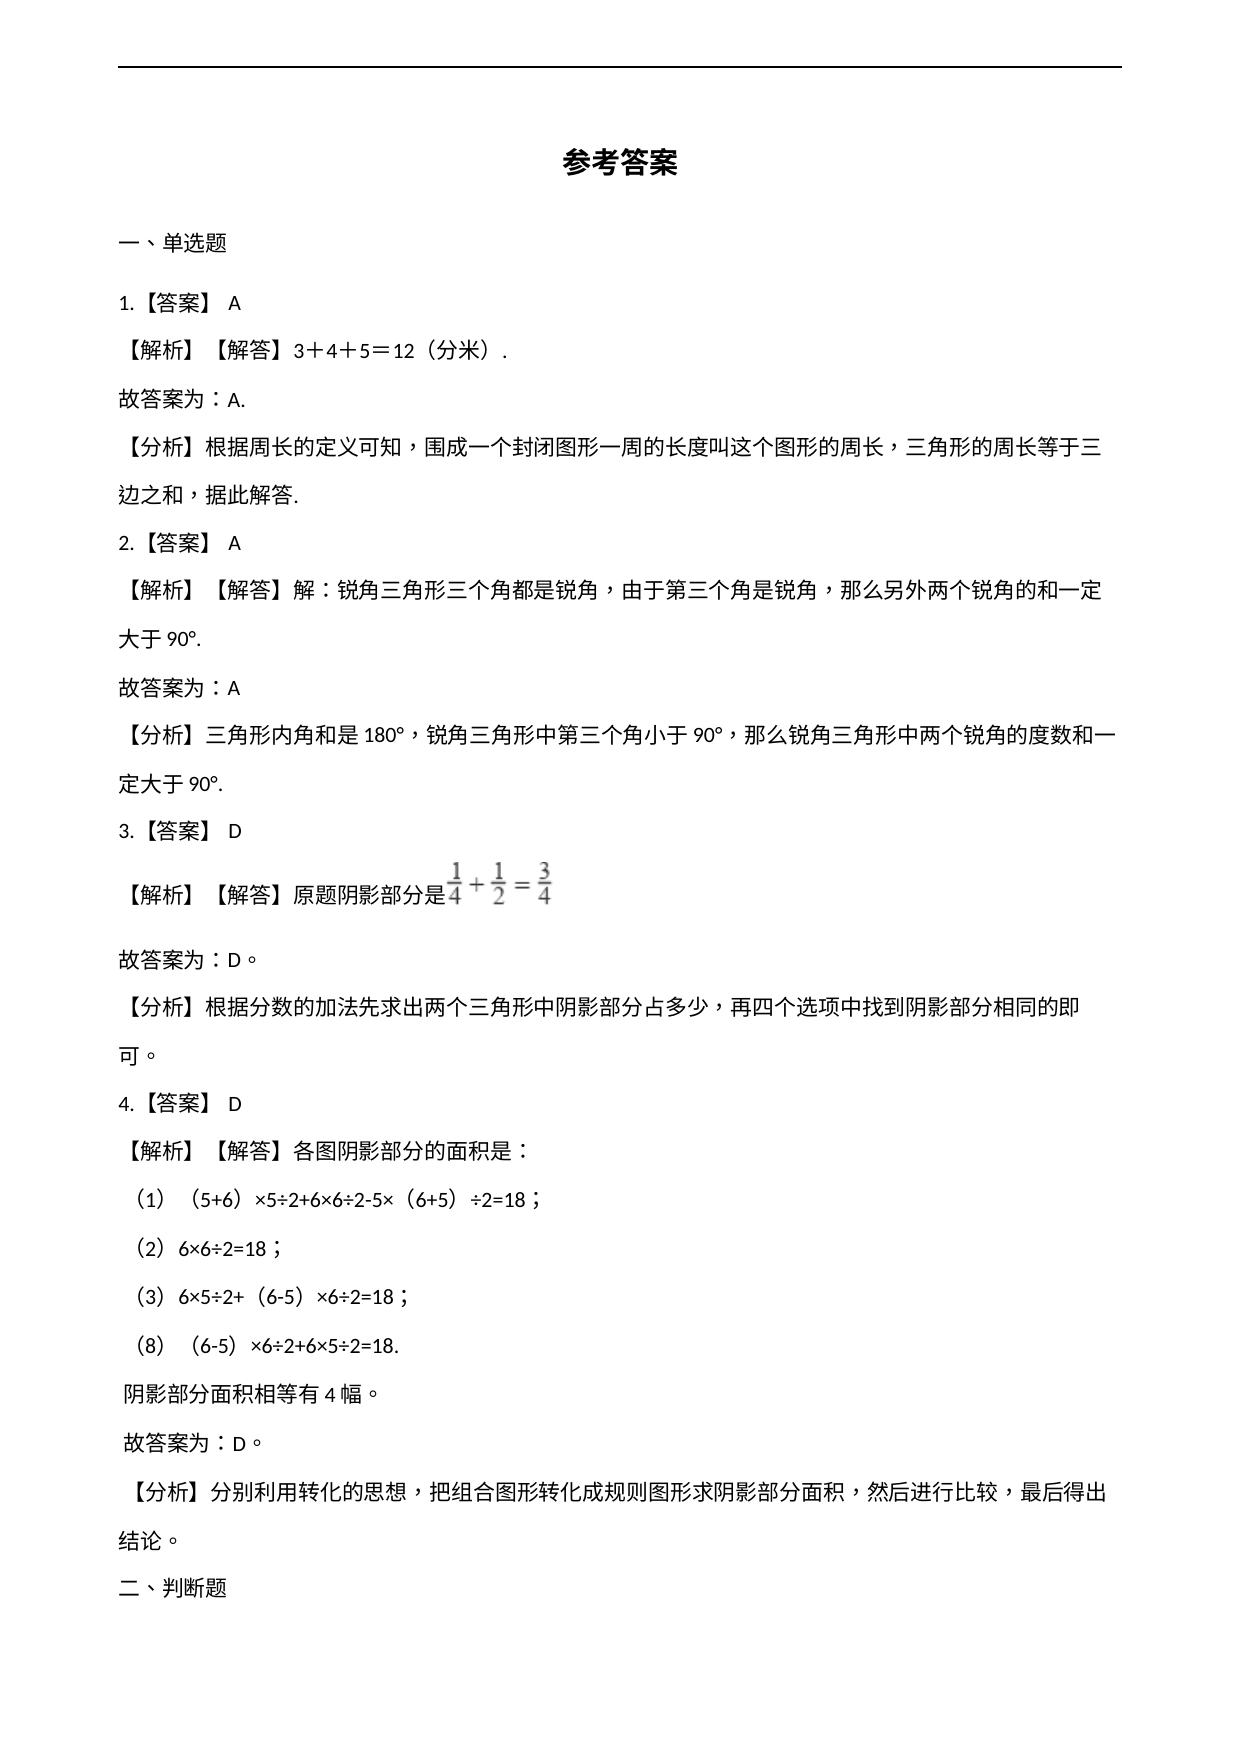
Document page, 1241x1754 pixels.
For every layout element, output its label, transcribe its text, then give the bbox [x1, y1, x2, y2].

text 【分析】根据分数的加法先求出两个三角形中阴影部分占多少，再四个选项中找到阴影部分相同的即可。 [118, 991, 1122, 1072]
text 【解析】【解答】原题阴影部分是 故答案为：D。 [118, 862, 1122, 976]
text 【解析】【解答】解：锐角三角形三个角都是锐角，由于第三个角是锐角，那么另外两个锐角的和一定大于90°. 故答案为：A [118, 574, 1122, 704]
text 1.【答案】 A [118, 287, 1122, 319]
text 一、单选题 [118, 227, 1122, 259]
text 【解析】【解答】3＋4＋5＝12（分米）. 故答案为：A. [118, 334, 1122, 415]
text 【分析】三角形内角和是180°，锐角三角形中第三个角小于90°，那么锐角三角形中两个锐角的度数和一定大于90°. [118, 719, 1122, 800]
text 【分析】根据周长的定义可知，围成一个封闭图形一周的长度叫这个图形的周长，三角形的周长等于三边之和，据此解答. [118, 430, 1122, 511]
picture [446, 862, 556, 906]
text 二、判断题 [118, 1572, 1122, 1604]
text 2.【答案】 A [118, 526, 1122, 559]
text 【解析】【解答】各图阴影部分的面积是： （1）（5+6）×5÷2+6×6÷2-5×（6+5）÷2=18； （2）6×6÷2=18； （3）6×5÷2+（6-5）×6÷2=18； （8）（6-5）×6÷2+6×5÷2=18. 阴影部分面积相等有4幅。 故答案为：D。 【分析】分别利用转化的思想，把组合图形转化成规则图形求阴影部分面积，然后进行比较，最后得出结论。 [118, 1134, 1122, 1557]
text 参考答案 [118, 129, 1122, 194]
text 4.【答案】 D [118, 1087, 1122, 1119]
text 3.【答案】 D [118, 815, 1122, 847]
